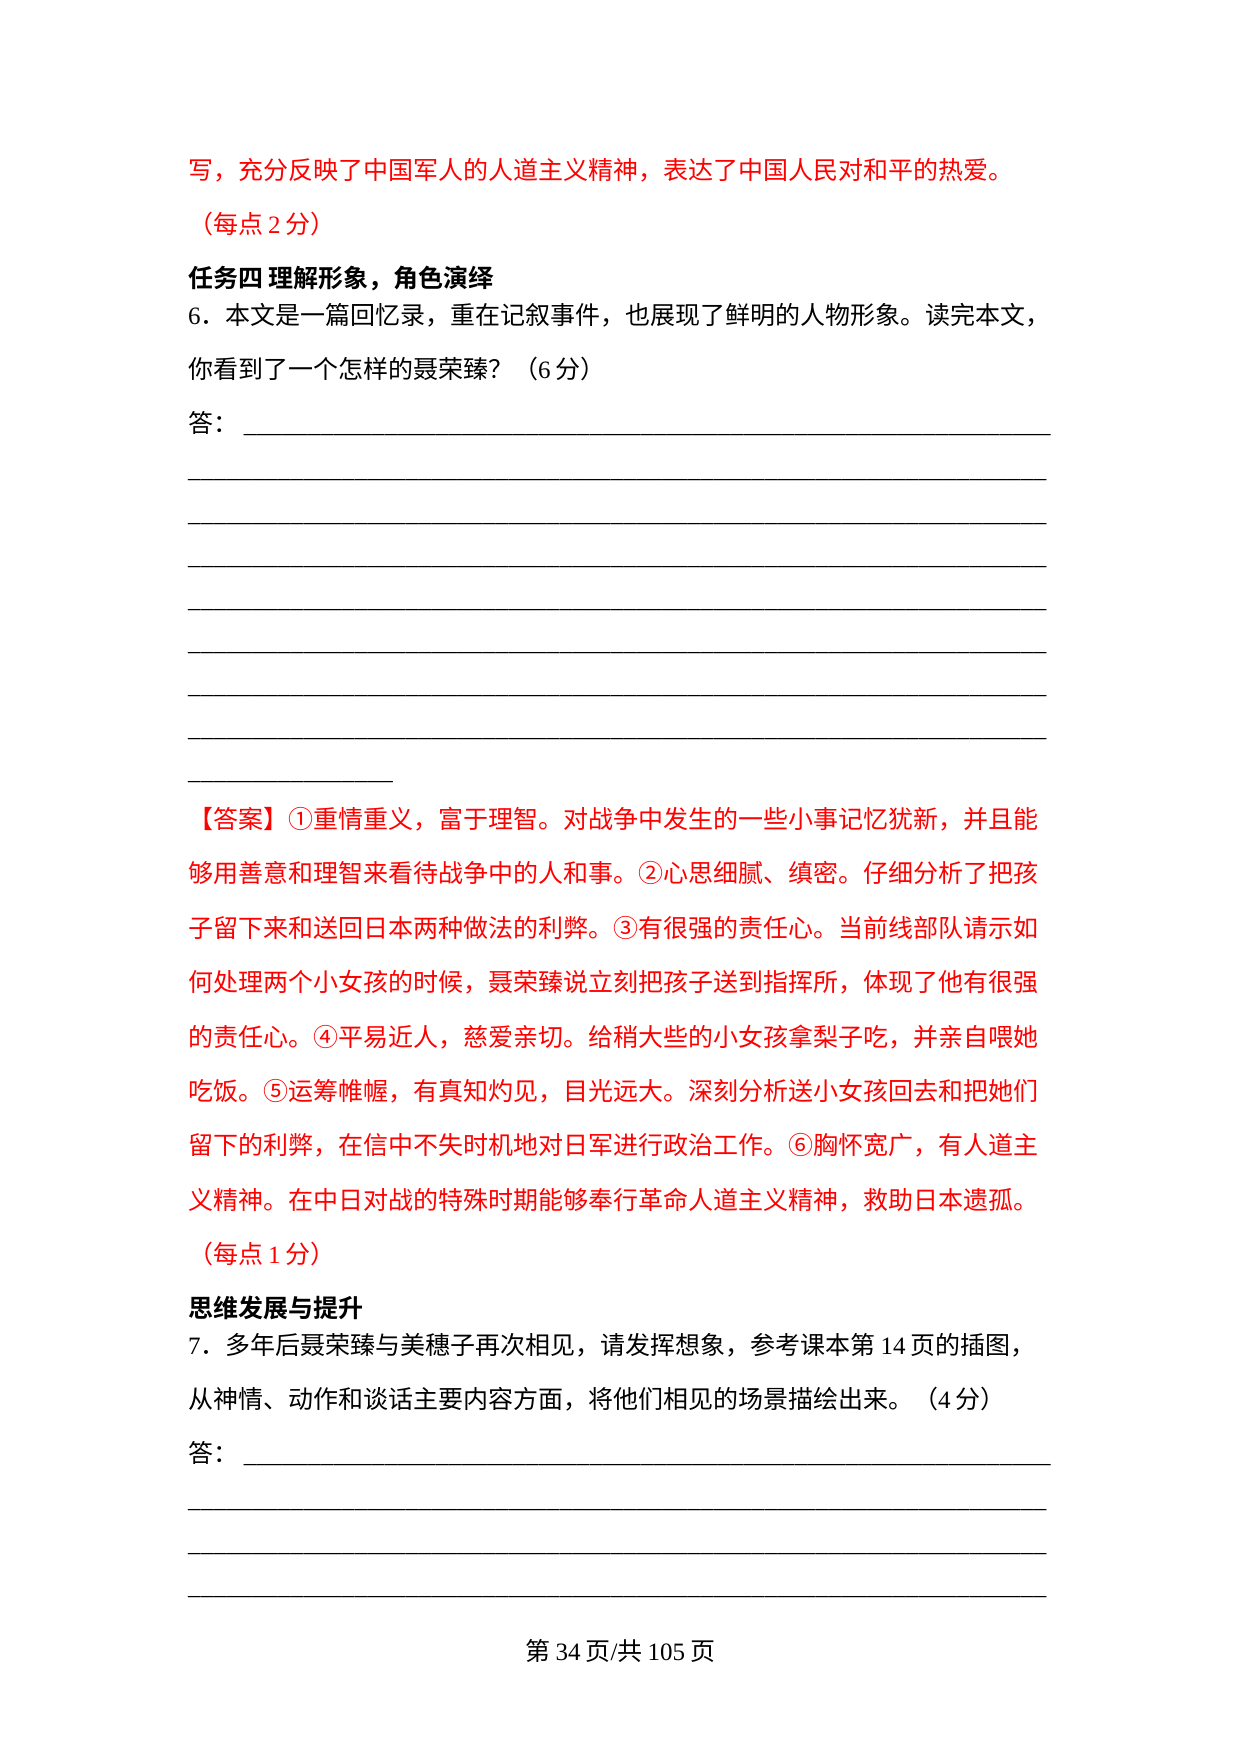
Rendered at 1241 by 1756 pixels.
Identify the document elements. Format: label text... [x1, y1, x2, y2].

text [188, 1434, 1052, 1599]
subtitle 任务四 理解形象，角色演绎 [188, 259, 1052, 295]
subtitle 思维发展与提升 [188, 1289, 1052, 1325]
text 7．多年后聂荣臻与美穗子再次相见，请发挥想象，参考课本第14页的插图，从神情、动作和谈话主要内容方面，将他们相见的场景描绘出来。（4分） [188, 1325, 1052, 1416]
text 【答案】①重情重义，富于理智。对战争中发生的一些小事记忆犹新，并且能够用善意和理智来看待战争中的人和事。②心思细腻、缜密。仔细分析了把孩子留下来和送回日本两种做法的利弊。③有很强的责任心。当前线部队请示如何处理两个小女孩的时候，聂荣臻说立刻把孩子送到指挥所，体现了他有很强的责任心。④平易近人，慈爱亲切。给稍大些的小女孩拿梨子吃，并亲自喂她吃饭。⑤运筹帷幄，有真知灼见，目光远大。深刻分析送小女孩回去和把她们留下的利弊，在信中不失时机地对日军进行政治工作。⑥胸怀宽广，有人道主义精神。在中日对战的特殊时期能够奉行革命人道主义精神，救助日本遗孤。（每点1分） [188, 799, 1052, 1271]
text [188, 150, 1052, 241]
text 6．本文是一篇回忆录，重在记叙事件，也展现了鲜明的人物形象。读完本文，你看到了一个怎样的聂荣臻？（6分） [188, 295, 1052, 386]
text 答： _ _ _ _ _ _ _ _ _ _ _ _ _ _ _ _ _ _ _ _ _ _ _ _ _ _ _ _ _ _ _ _ _ _ _ _ _ _ _ _ _ _ _ _ _ _ _ _ _ _ _ _ _ _ _ _ _ _ _ _ _ _ _ _ _ _ _ _ _ _ _ _ _ _ _ _ _ _ _ _ _ _ _ _ _ _ _ _ _ _ _ _ _ _ _ _ _ _ _ _ _ _ _ _ _ _ _ _ _ _ _ _ _ _ _ _ _ _ _ _ _ _ _ _ _ _ _ _ _ _ _ _ _ _ _ _ _ _ _ _ _ _ _ _ _ _ _ _ _ _ _ _ _ _ _ _ _ _ _ _ _ _ _ _ _ _ _ _ _ _ _ _ _ _ _ _ _ _ _ _ _ _ _ _ _ _ _ _ _ _ _ _ _ _ _ _ _ _ _ _ _ _ _ _ _ _ _ _ _ _ _ _ _ _ _ _ _ _ _ _ _ _ _ _ _ _ _ _ _ _ _ _ _ _ _ _ _ _ _ _ _ _ _ _ _ _ _ _ _ _ _ _ _ _ _ _ _ _ _ _ _ _ _ _ _ _ _ _ _ _ _ _ _ _ _ _ _ _ _ _ _ _ _ _ _ _ _ _ _ _ _ _ _ _ _ _ _ _ _ _ _ _ _ _ _ _ _ _ _ _ _ _ _ _ _ _ _ _ _ _ _ _ _ _ _ _ _ _ _ _ _ _ _ _ _ _ _ _ _ _ _ _ _ _ _ _ _ _ _ _ _ _ _ _ _ _ _ _ _ _ _ _ _ _ _ _ _ _ _ _ _ _ _ _ _ _ _ _ _ _ _ _ _ _ _ _ _ _ _ _ _ _ _ _ _ _ _ _ _ _ _ _ _ _ _ _ _ _ _ _ _ _ _ _ _ _ _ _ _ _ _ _ _ _ _ _ _ _ _ _ _ _ _ _ _ _ _ _ _ _ _ _ _ _ _ _ _ _ _ _ _ _ _ _ _ _ _ _ _ _ _ _ _ _ _ _ _ _ _ _ _ _ _ _ _ _ _ _ _ _ _ _ _ _ _ _ _ _ _ _ _ _ _ _ _ _ _ _ _ _ _ _ _ _ _ _ _ _ _ _ _ _ _ _ _ _ _ _ _ _ _ _ _ _ _ _ _ _ _ _ _ _ _ _ _ _ _ _ _ _ _ _ _ _ _ _ _ _ [188, 404, 1052, 785]
